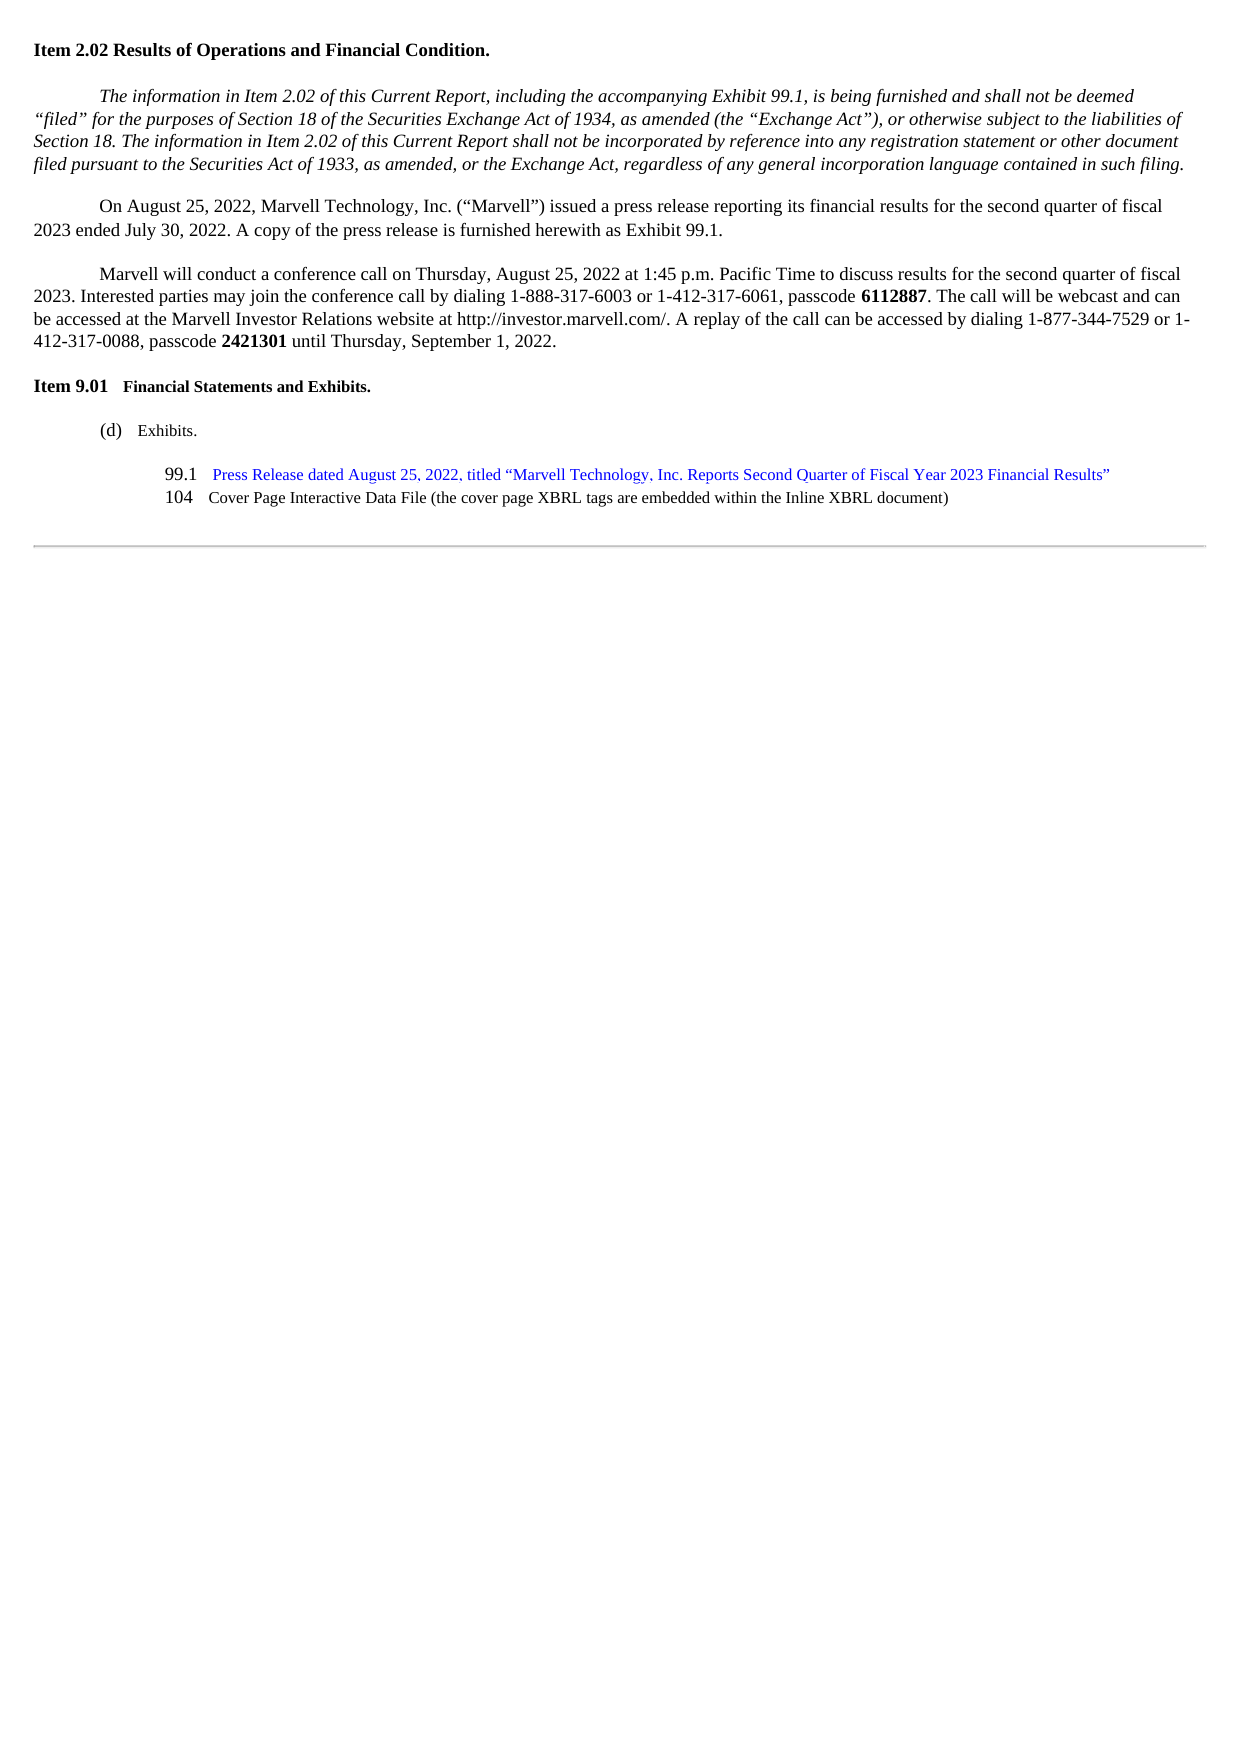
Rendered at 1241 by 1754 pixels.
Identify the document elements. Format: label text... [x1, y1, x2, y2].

text Item 9.01 Financial Statements and Exhibits. [33, 374, 1199, 396]
text 99.1 Press Release dated August 25, 2022, titled “Marvell Technology, Inc. Reports Second Quarter of Fiscal Year 2023 Financial Results” [164, 462, 1199, 484]
text On August 25, 2022, Marvell Technology, Inc. (“Marvell”) issued a press release reporting its financial results for the second quarter of fiscal 2023 ended July 30, 2022. A copy of the press release is furnished herewith as Exhibit 99.1. [33, 194, 1176, 240]
text Marvell will conduct a conference call on Thursday, August 25, 2022 at 1:45 p.m. Pacific Time to discuss results for the second quarter of fiscal 2023. Interested parties may join the conference call by dialing 1-888-317-6003 or 1-412-317-6061, passcode 6112887. The call will be webcast and can be accessed at the Marvell Investor Relations website at http://investor.marvell.com/. A replay of the call can be accessed by dialing 1-877-344-7529 or 1-412-317-0088, passcode 2421301 until Thursday, September 1, 2022. [33, 263, 1199, 352]
text Item 2.02 Results of Operations and Financial Condition. [33, 38, 1199, 60]
text The information in Item 2.02 of this Current Report, including the accompanying Exhibit 99.1, is being furnished and shall not be deemed “filed” for the purposes of Section 18 of the Securities Exchange Act of 1934, as amended (the “Exchange Act”), or otherwise subject to the liabilities of Section 18. The information in Item 2.02 of this Current Report shall not be incorporated by reference into any registration statement or other document filed pursuant to the Securities Act of 1933, as amended, or the Exchange Act, regardless of any general incorporation language contained in such filing. [33, 85, 1190, 174]
text 104 Cover Page Interactive Data File (the cover page XBRL tags are embedded within the Inline XBRL document) [164, 486, 1199, 508]
picture [31, 543, 1207, 550]
text (d) Exhibits. [100, 418, 1199, 440]
